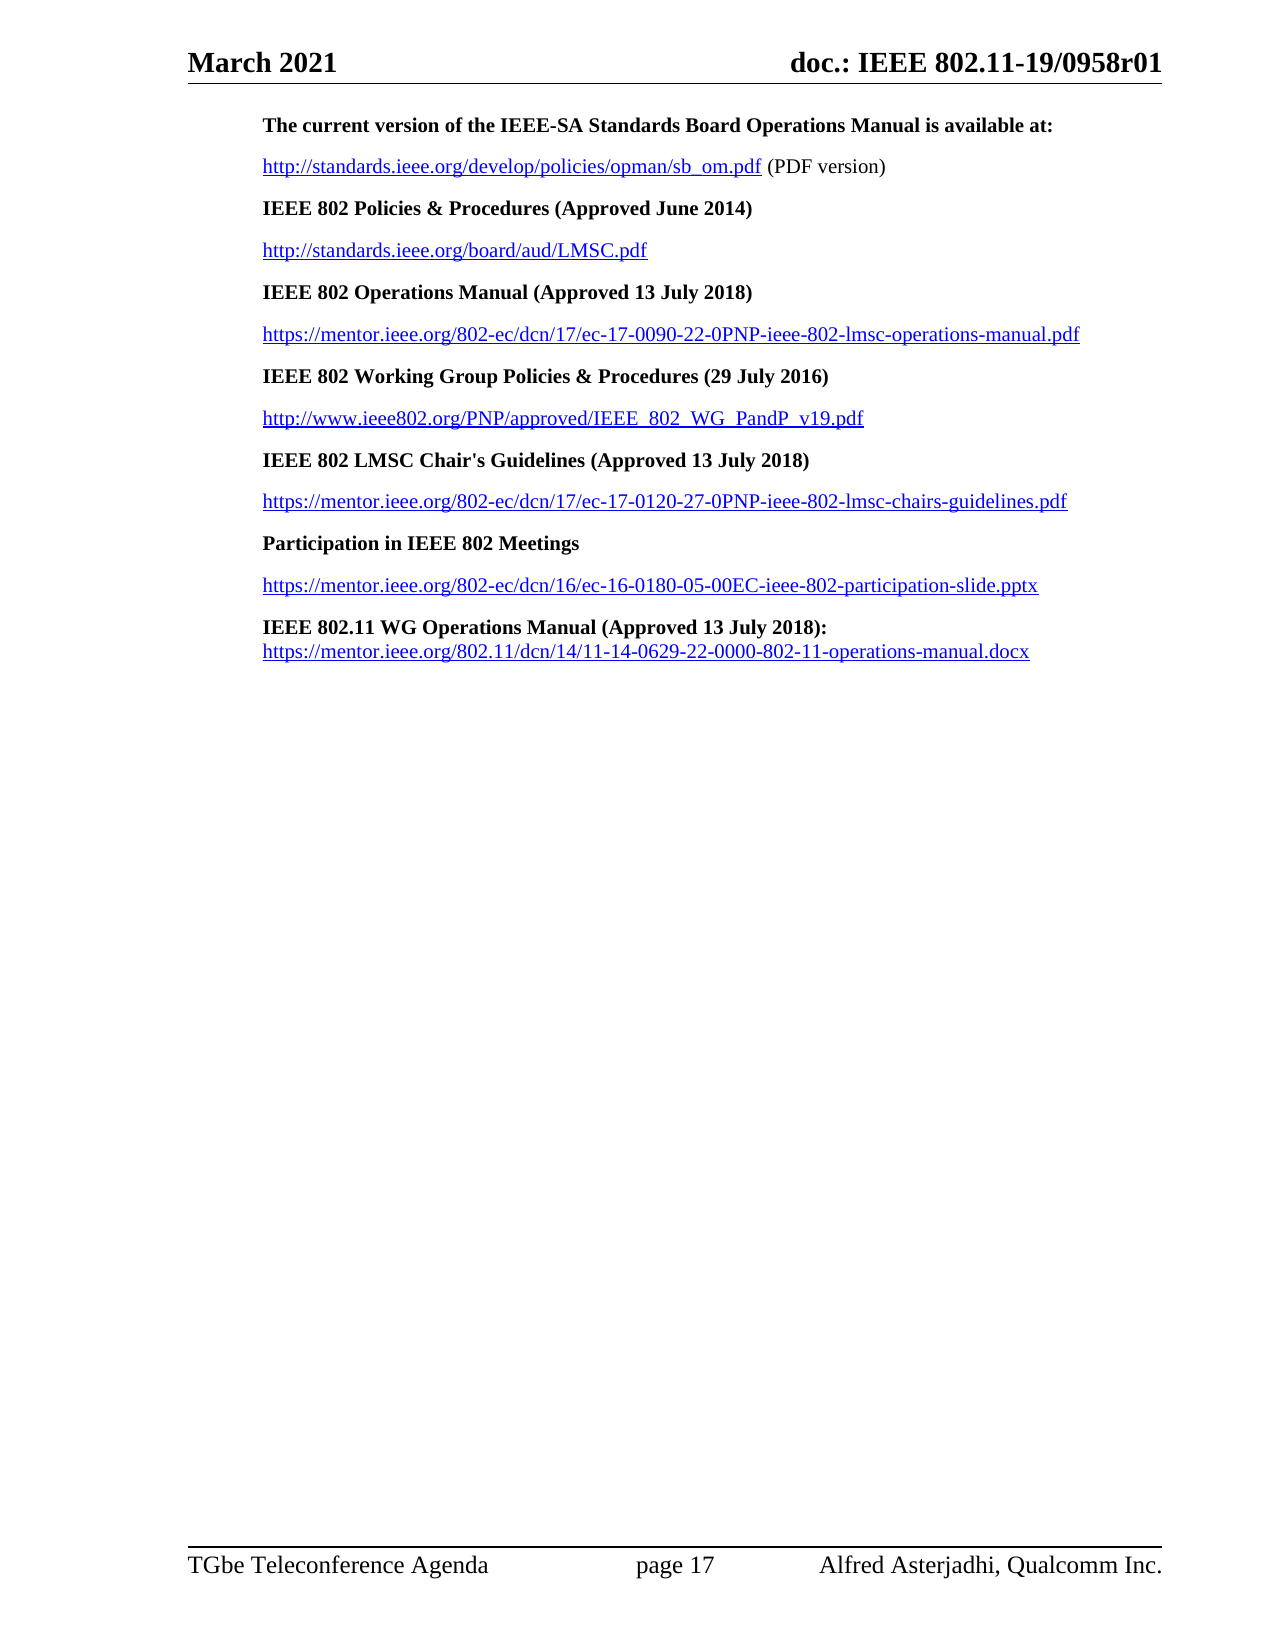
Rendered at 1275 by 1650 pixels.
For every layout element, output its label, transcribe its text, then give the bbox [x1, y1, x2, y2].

text IEEE 802 Operations Manual (Approved 13 July 2018) [262, 280, 1162, 304]
text IEEE 802.11 WG Operations Manual (Approved 13 July 2018): [187, 615, 1162, 639]
text http://standards.ieee.org/board/aud/LMSC.pdf [262, 238, 1162, 262]
text http://standards.ieee.org/develop/policies/opman/sb_om.pdf (PDF version) [262, 154, 1162, 178]
text http://www.ieee802.org/PNP/approved/IEEE_802_WG_PandP_v19.pdf [262, 406, 1162, 430]
text IEEE 802 Working Group Policies & Procedures (29 July 2016) [262, 364, 1162, 388]
text https://mentor.ieee.org/802-ec/dcn/17/ec-17-0120-27-0PNP-ieee-802-lmsc-chairs-guidelines.pdf [262, 489, 1162, 513]
text https://mentor.ieee.org/802-ec/dcn/17/ec-17-0090-22-0PNP-ieee-802-lmsc-operations-manual.pdf [262, 322, 1162, 346]
text The current version of the IEEE-SA Standards Board Operations Manual is available at: [262, 112, 1162, 137]
text https://mentor.ieee.org/802.11/dcn/14/11-14-0629-22-0000-802-11-operations-manual.docx [187, 639, 1162, 663]
text https://mentor.ieee.org/802-ec/dcn/16/ec-16-0180-05-00EC-ieee-802-participation-slide.pptx [262, 573, 1162, 597]
text IEEE 802 Policies & Procedures (Approved June 2014) [262, 196, 1162, 220]
text Participation in IEEE 802 Meetings [262, 531, 1162, 555]
text IEEE 802 LMSC Chair's Guidelines (Approved 13 July 2018) [262, 447, 1162, 472]
